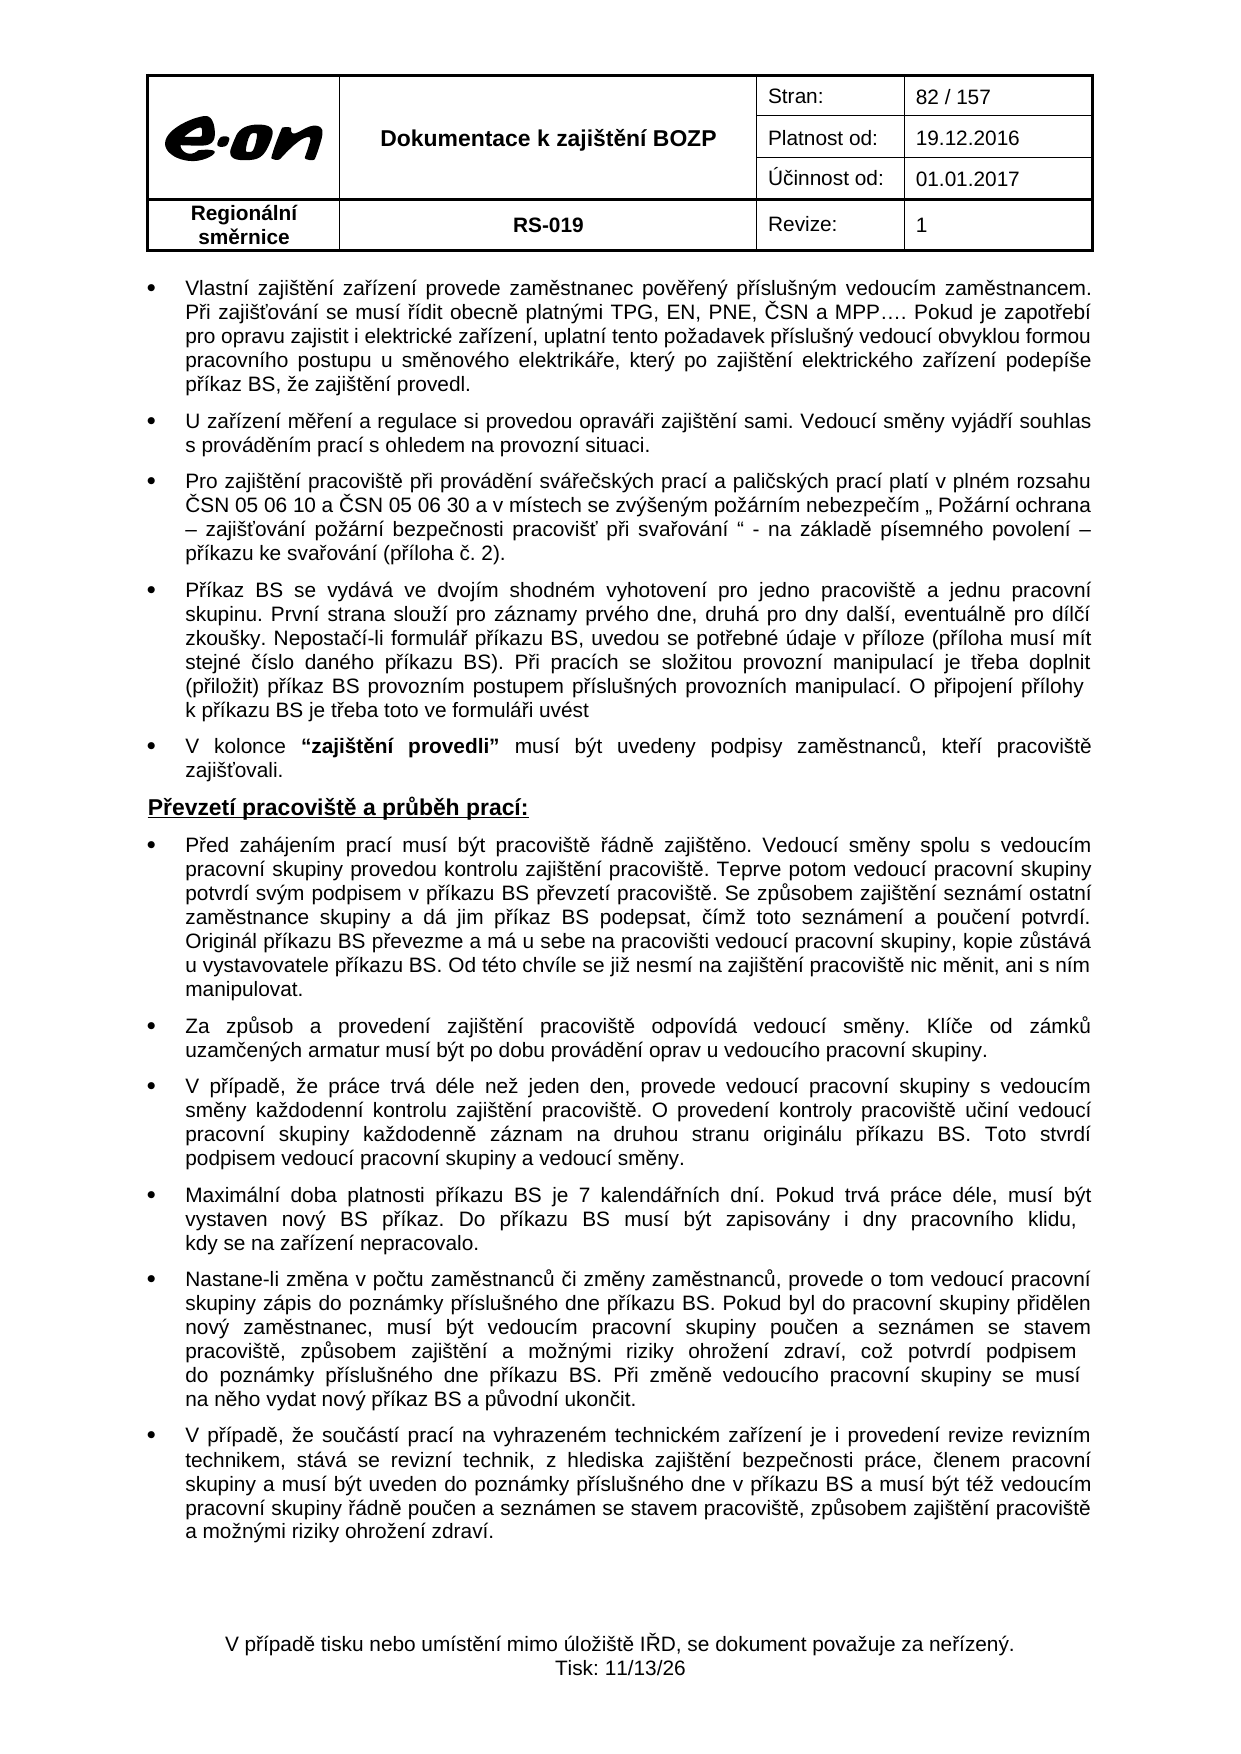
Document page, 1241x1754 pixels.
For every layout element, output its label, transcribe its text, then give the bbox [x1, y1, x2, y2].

list Příkaz BS se vydává ve dvojím shodném vyhotovení pro jedno pracoviště a jednu pracovní skupinu. První strana slouží pro záznamy prvého dne, druhá pro dny další, eventuálně pro dílčí zkoušky. Nepostačí-li formulář příkazu BS, uvedou se potřebné údaje v příloze (příloha musí mít stejné číslo daného příkazu BS). Při pracích se složitou provozní manipulací je třeba doplnit (přiložit) příkaz BS provozním postupem příslušných provozních manipulací. O připojení přílohy k příkazu BS je třeba toto ve formuláři uvést [148, 577, 1092, 721]
title Převzetí pracoviště a průběh prací: [148, 794, 1092, 821]
list Nastane-li změna v počtu zaměstnanců či změny zaměstnanců, provede o tom vedoucí pracovní skupiny zápis do poznámky příslušného dne příkazu BS. Pokud byl do pracovní skupiny přidělen nový zaměstnanec, musí být vedoucím pracovní skupiny poučen a seznámen se stavem pracoviště, způsobem zajištění a možnými riziky ohrožení zdraví, což potvrdí podpisem do poznámky příslušného dne příkazu BS. Při změně vedoucího pracovní skupiny se musí na něho vydat nový příkaz BS a původní ukončit. [148, 1267, 1092, 1411]
list Maximální doba platnosti příkazu BS je 7 kalendářních dní. Pokud trvá práce déle, musí být vystaven nový BS příkaz. Do příkazu BS musí být zapisovány i dny pracovního klidu, kdy se na zařízení nepracovalo. [148, 1182, 1092, 1254]
list U zařízení měření a regulace si provedou opraváři zajištění sami. Vedoucí směny vyjádří souhlas s prováděním prací s ohledem na provozní situaci. [148, 408, 1092, 457]
list V případě, že práce trvá déle než jeden den, provede vedoucí pracovní skupiny s vedoucím směny každodenní kontrolu zajištění pracoviště. O provedení kontroly pracoviště učiní vedoucí pracovní skupiny každodenně záznam na druhou stranu originálu příkazu BS. Toto stvrdí podpisem vedoucí pracovní skupiny a vedoucí směny. [148, 1074, 1092, 1170]
list Za způsob a provedení zajištění pracoviště odpovídá vedoucí směny. Klíče od zámků uzamčených armatur musí být po dobu provádění oprav u vedoucího pracovní skupiny. [148, 1013, 1092, 1062]
list Před zahájením prací musí být pracoviště řádně zajištěno. Vedoucí směny spolu s vedoucím pracovní skupiny provedou kontrolu zajištění pracoviště. Teprve potom vedoucí pracovní skupiny potvrdí svým podpisem v příkazu BS převzetí pracoviště. Se způsobem zajištění seznámí ostatní zaměstnance skupiny a dá jim příkaz BS podepsat, čímž toto seznámení a poučení potvrdí. Originál příkazu BS převezme a má u sebe na pracovišti vedoucí pracovní skupiny, kopie zůstává u vystavovatele příkazu BS. Od této chvíle se již nesmí na zajištění pracoviště nic měnit, ani s ním manipulovat. [148, 833, 1092, 1001]
list V kolonce “zajištění provedli” musí být uvedeny podpisy zaměstnanců, kteří pracoviště zajišťovali. [148, 734, 1092, 782]
list Pro zajištění pracoviště při provádění svářečských prací a paličských prací platí v plném rozsahu ČSN 05 06 10 a ČSN 05 06 30 a v místech se zvýšeným požárním nebezpečím „ Požární ochrana – zajišťování požární bezpečnosti pracovišť při svařování “ - na základě písemného povolení – příkazu ke svařování (příloha č. 2). [148, 469, 1092, 565]
list V případě, že součástí prací na vyhrazeném technickém zařízení je i provedení revize revizním technikem, stává se revizní technik, z hlediska zajištění bezpečnosti práce, členem pracovní skupiny a musí být uveden do poznámky příslušného dne v příkazu BS a musí být též vedoucím pracovní skupiny řádně poučen a seznámen se stavem pracoviště, způsobem zajištění pracoviště a možnými riziky ohrožení zdraví. [148, 1423, 1092, 1543]
list Vlastní zajištění zařízení provede zaměstnanec pověřený příslušným vedoucím zaměstnancem. Při zajišťování se musí řídit obecně platnými TPG, EN, PNE, ČSN a MPP…. Pokud je zapotřebí pro opravu zajistit i elektrické zařízení, uplatní tento požadavek příslušný vedoucí obvyklou formou pracovního postupu u směnového elektrikáře, který po zajištění elektrického zařízení podepíše příkaz BS, že zajištění provedl. [148, 276, 1092, 396]
